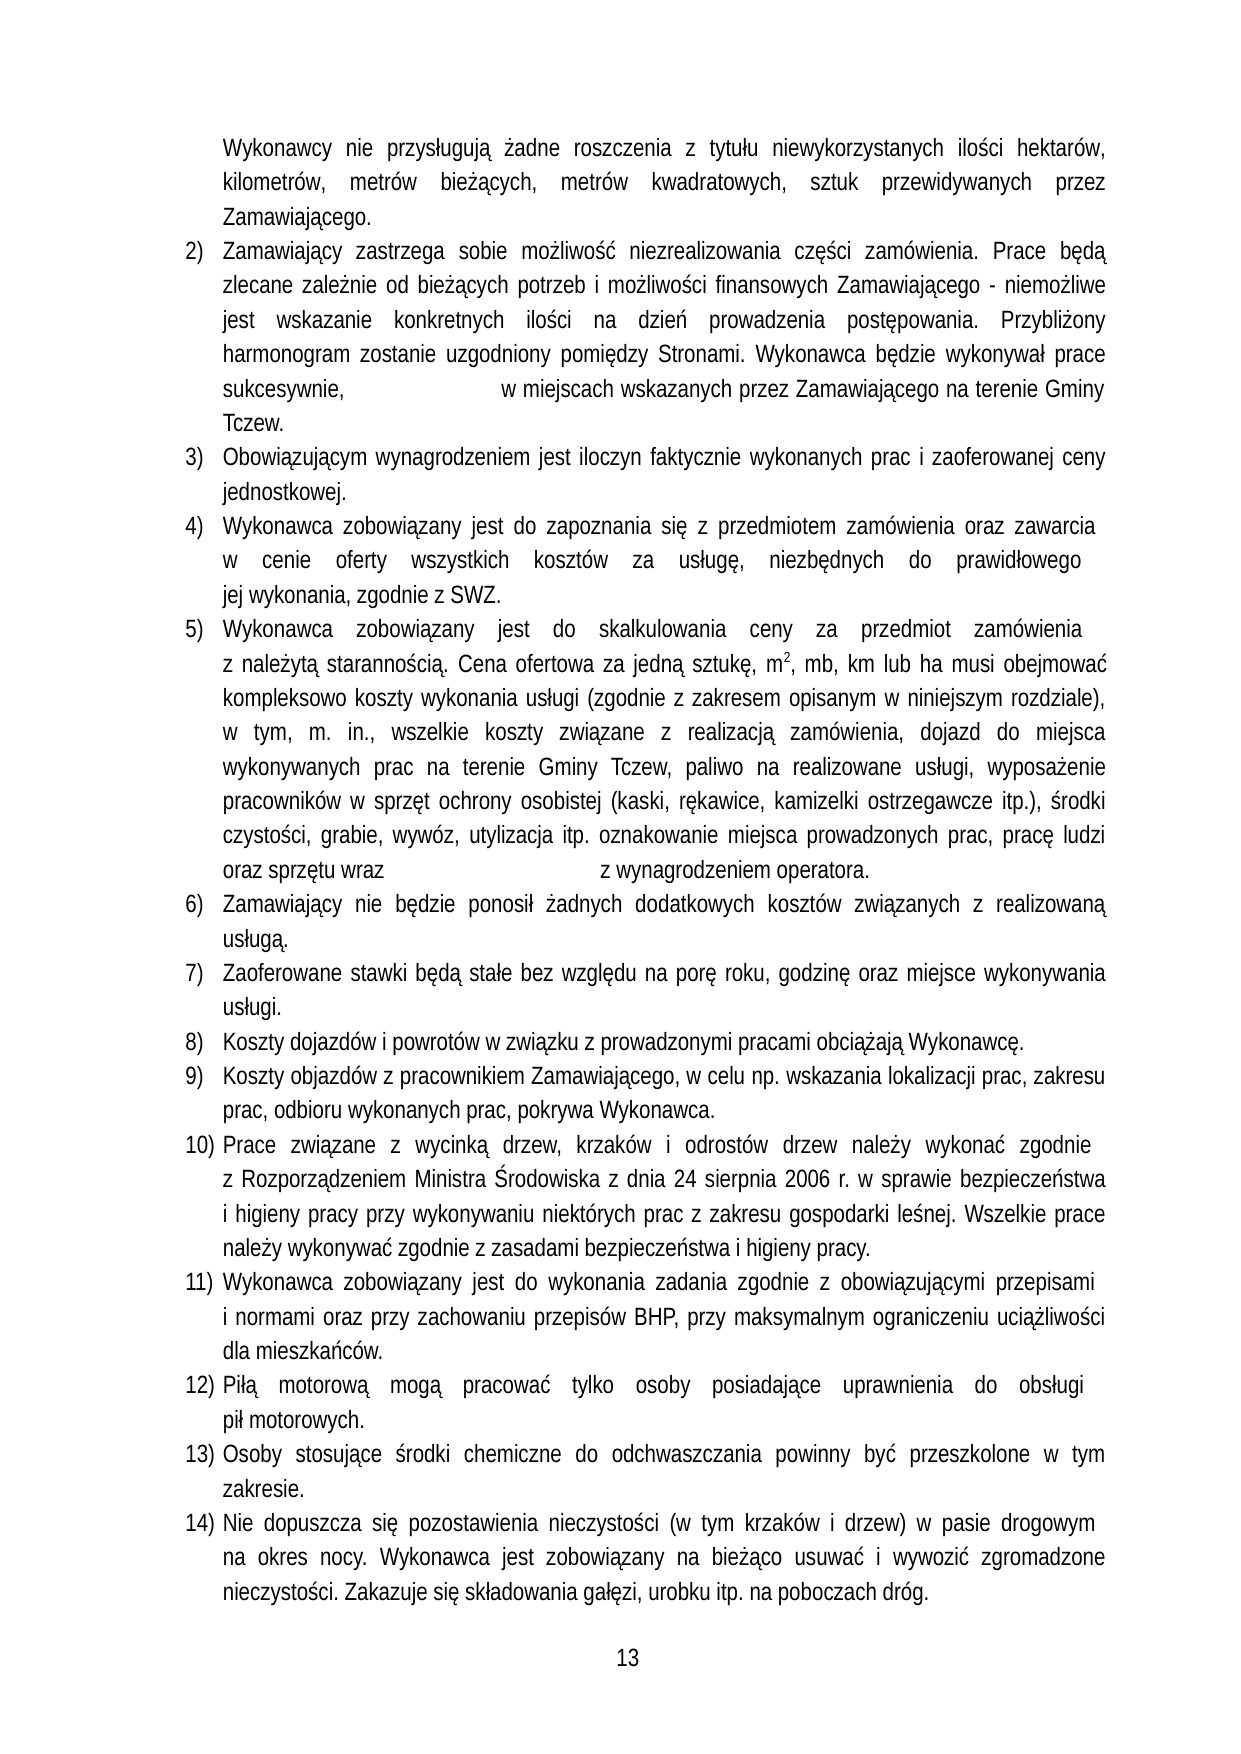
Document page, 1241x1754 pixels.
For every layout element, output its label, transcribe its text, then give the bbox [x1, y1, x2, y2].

list Wykonawca zobowiązany jest do wykonania zadania zgodnie z obowiązującymi przepisami i normami oraz przy zachowaniu przepisów BHP, przy maksymalnym ograniczeniu uciążliwości dla mieszkańców. [185, 1267, 1107, 1365]
list Zamawiający nie będzie ponosił żadnych dodatkowych kosztów związanych z realizowaną usługą. [185, 889, 1107, 952]
list Piłą motorową mogą pracować tylko osoby posiadające uprawnienia do obsługi pił motorowych. [185, 1370, 1107, 1433]
list Koszty dojazdów i powrotów w związku z prowadzonymi pracami obciążają Wykonawcę. [185, 1027, 1107, 1055]
list Wykonawca zobowiązany jest do zapoznania się z przedmiotem zamówienia oraz zawarcia w cenie oferty wszystkich kosztów za usługę, niezbędnych do prawidłowego jej wykonania, zgodnie z SWZ. [185, 511, 1107, 608]
list Koszty objazdów z pracownikiem Zamawiającego, w celu np. wskazania lokalizacji prac, zakresu prac, odbioru wykonanych prac, pokrywa Wykonawca. [185, 1061, 1107, 1124]
list Obowiązującym wynagrodzeniem jest iloczyn faktycznie wykonanych prac i zaoferowanej ceny jednostkowej. [185, 442, 1107, 505]
list Zamawiający zastrzega sobie możliwość niezrealizowania części zamówienia. Prace będą zlecane zależnie od bieżących potrzeb i możliwości finansowych Zamawiającego - niemożliwe jest wskazanie konkretnych ilości na dzień prowadzenia postępowania. Przybliżony harmonogram zostanie uzgodniony pomiędzy Stronami. Wykonawca będzie wykonywał prace sukcesywnie, w miejscach wskazanych przez Zamawiającego na terenie Gminy Tczew. [185, 236, 1107, 437]
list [185, 133, 1107, 230]
list Nie dopuszcza się pozostawienia nieczystości (w tym krzaków i drzew) w pasie drogowym na okres nocy. Wykonawca jest zobowiązany na bieżąco usuwać i wywozić zgromadzone nieczystości. Zakazuje się składowania gałęzi, urobku itp. na poboczach dróg. [185, 1508, 1107, 1605]
list Prace związane z wycinką drzew, krzaków i odrostów drzew należy wykonać zgodnie z Rozporządzeniem Ministra Środowiska z dnia 24 sierpnia 2006 r. w sprawie bezpieczeństwa i higieny pracy przy wykonywaniu niektórych prac z zakresu gospodarki leśnej. Wszelkie prace należy wykonywać zgodnie z zasadami bezpieczeństwa i higieny pracy. [185, 1130, 1107, 1262]
list Wykonawca zobowiązany jest do skalkulowania ceny za przedmiot zamówienia z należytą starannością. Cena ofertowa za jedną sztukę, m2, mb, km lub ha musi obejmować kompleksowo koszty wykonania usługi (zgodnie z zakresem opisanym w niniejszym rozdziale), w tym, m. in., wszelkie koszty związane z realizacją zamówienia, dojazd do miejsca wykonywanych prac na terenie Gminy Tczew, paliwo na realizowane usługi, wyposażenie pracowników w sprzęt ochrony osobistej (kaski, rękawice, kamizelki ostrzegawcze itp.), środki czystości, grabie, wywóz, utylizacja itp. oznakowanie miejsca prowadzonych prac, pracę ludzi oraz sprzętu wraz z wynagrodzeniem operatora. [185, 614, 1107, 883]
list Zaoferowane stawki będą stałe bez względu na porę roku, godzinę oraz miejsce wykonywania usługi. [185, 958, 1107, 1021]
list Osoby stosujące środki chemiczne do odchwaszczania powinny być przeszkolone w tym zakresie. [185, 1439, 1107, 1502]
